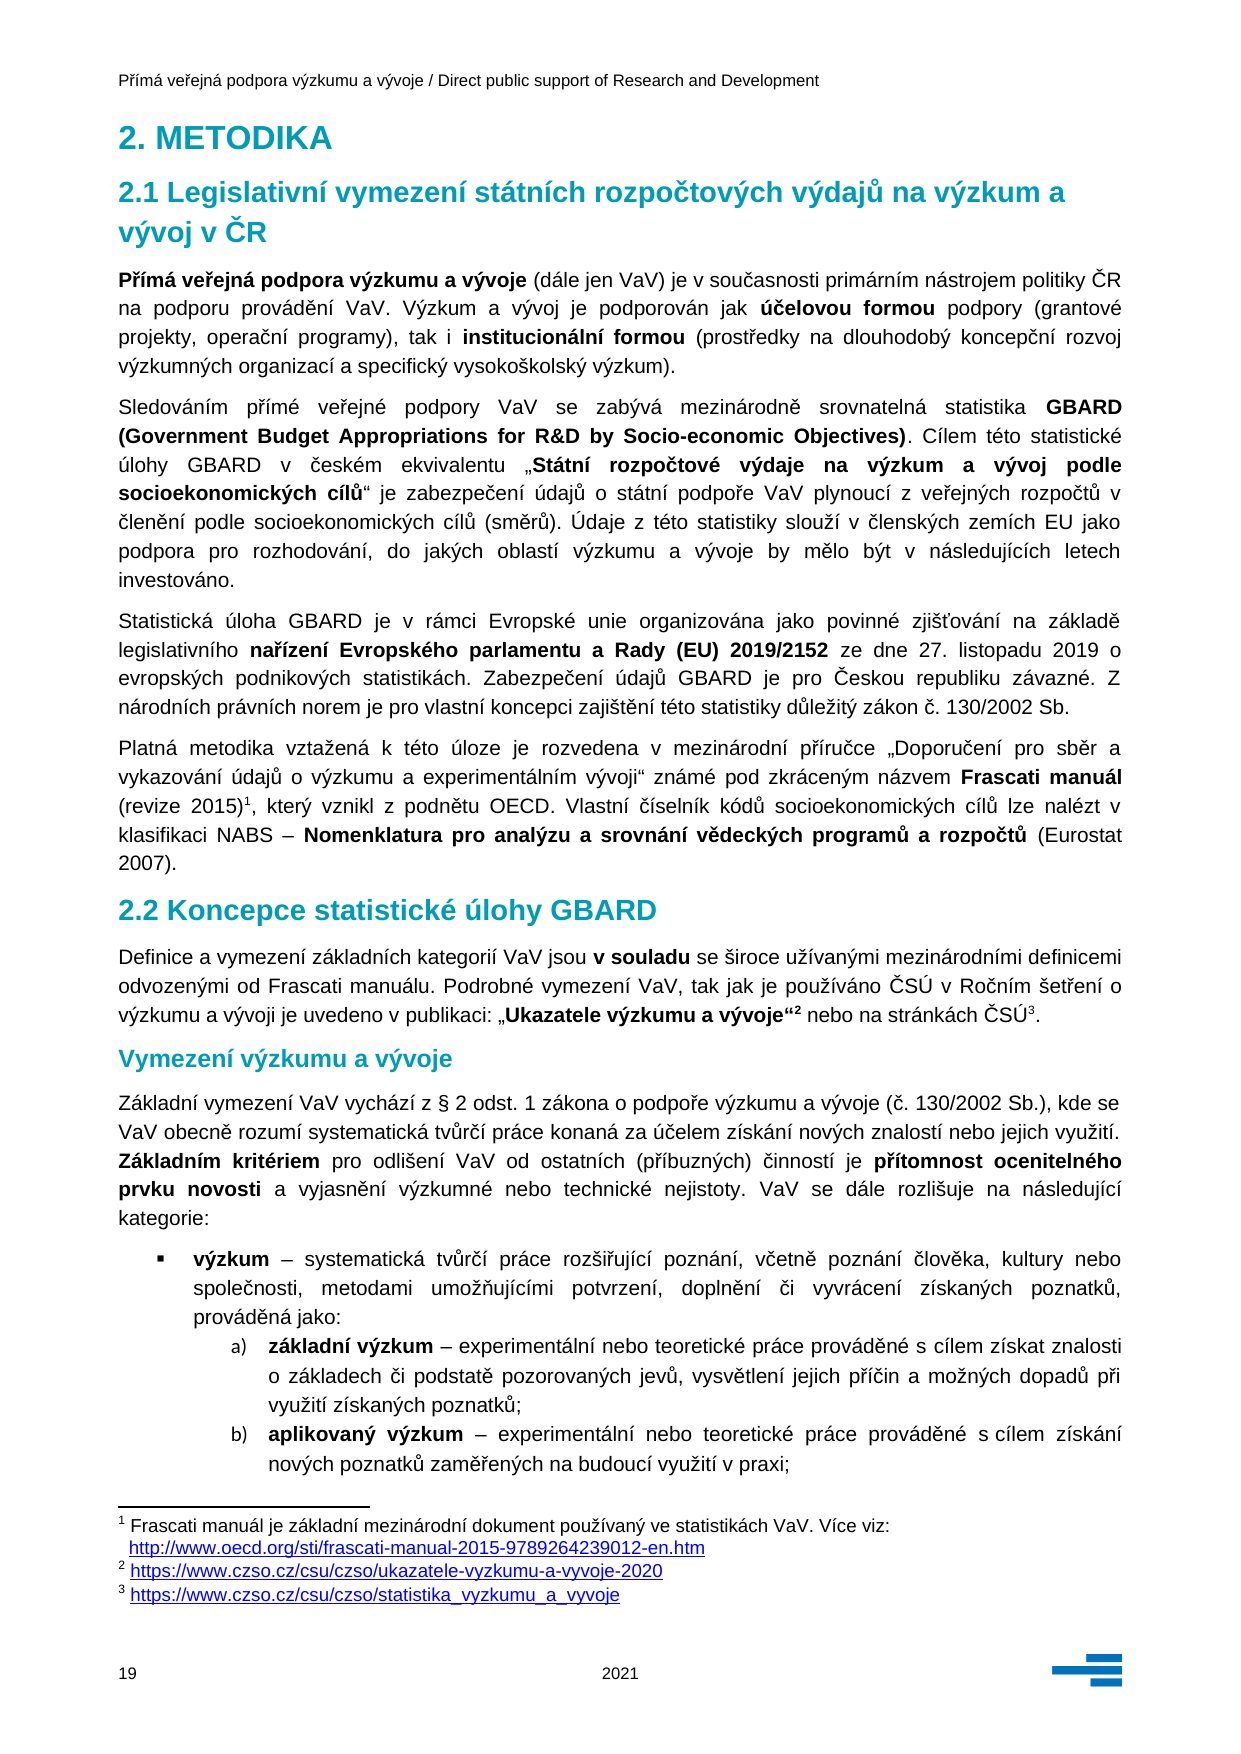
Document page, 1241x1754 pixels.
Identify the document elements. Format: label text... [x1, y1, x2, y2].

text Statistická úloha GBARD je v rámci Evropské unie organizována jako povinné zjišťování na základě legislativního nařízení Evropského parlamentu a Rady (EU) 2019/2152 ze dne 27. listopadu 2019 o evropských podnikových statistikách. Zabezpečení údajů GBARD je pro Českou republiku závazné. Z národních právních norem je pro vlastní koncepci zajištění této statistiky důležitý zákon č. 130/2002 Sb. [118, 609, 1122, 719]
list základní výzkum – experimentální nebo teoretické práce prováděné s cílem získat znalosti o základech či podstatě pozorovaných jevů, vysvětlení jejich příčin a možných dopadů při využití získaných poznatků; [231, 1333, 1122, 1416]
subtitle Vymezení výzkumu a vývoje [118, 1044, 1122, 1073]
picture [1051, 1653, 1123, 1687]
list aplikovaný výzkum – experimentální nebo teoretické práce prováděné s cílem získání nových poznatků zaměřených na budoucí využití v praxi; [231, 1421, 1122, 1475]
text Základní vymezení VaV vychází z § 2 odst. 1 zákona o podpoře výzkumu a vývoje (č. 130/2002 Sb.), kde se VaV obecně rozumí systematická tvůrčí práce konaná za účelem získání nových znalostí nebo jejich využití. Základním kritériem pro odlišení VaV od ostatních (příbuzných) činností je přítomnost ocenitelného prvku novosti a vyjasnění výzkumné nebo technické nejistoty. VaV se dále rozlišuje na následující kategorie: [118, 1091, 1122, 1230]
text Platná metodika vztažená k této úloze je rozvedena v mezinárodní příručce „Doporučení pro sběr a vykazování údajů o výzkumu a experimentálním vývoji“ známé pod zkráceným názvem Frascati manuál (revize 2015), který vznikl z podnětu OECD. Vlastní číselník kódů socioekonomických cílů lze nalézt v klasifikaci NABS – Nomenklatura pro analýzu a srovnání vědeckých programů a rozpočtů (Eurostat 2007). [118, 736, 1122, 875]
text Sledováním přímé veřejné podpory VaV se zabývá mezinárodně srovnatelná statistika GBARD (Government Budget Appropriations for R&D by Socio-economic Objectives). Cílem této statistické úlohy GBARD v českém ekvivalentu „Státní rozpočtové výdaje na výzkum a vývoj podle socioekonomických cílů“ je zabezpečení údajů o státní podpoře VaV plynoucí z veřejných rozpočtů v členění podle socioekonomických cílů (směrů). Údaje z této statistiky slouží v členských zemích EU jako podpora pro rozhodování, do jakých oblastí výzkumu a vývoje by mělo být v následujících letech investováno. [118, 395, 1122, 591]
subtitle 2. METODIKA [118, 118, 1122, 157]
text Přímá veřejná podpora výzkumu a vývoje (dále jen VaV) je v současnosti primárním nástrojem politiky ČR na podporu provádění VaV. Výzkum a vývoj je podporován jak účelovou formou podpory (grantové projekty, operační programy), tak i institucionální formou (prostředky na dlouhodobý koncepční rozvoj výzkumných organizací a specifický vysokoškolský výzkum). [118, 267, 1122, 378]
text Definice a vymezení základních kategorií VaV jsou v souladu se široce užívanými mezinárodními definicemi odvozenými od Frascati manuálu. Podrobné vymezení VaV, tak jak je používáno ČSÚ v Ročním šetření o výzkumu a vývoji je uvedeno v publikaci: „Ukazatele výzkumu a vývoje“ nebo na stránkách ČSÚ. [118, 945, 1122, 1027]
subtitle 2.2 Koncepce statistické úlohy GBARD [118, 892, 1122, 926]
subtitle 2.1 Legislativní vymezení státních rozpočtových výdajů na výzkum a vývoj v ČR [118, 174, 1122, 248]
list výzkum – systematická tvůrčí práce rozšiřující poznání, včetně poznání člověka, kultury nebo společnosti, metodami umožňujícími potvrzení, doplnění či vyvrácení získaných poznatků, prováděná jako: [156, 1247, 1122, 1329]
